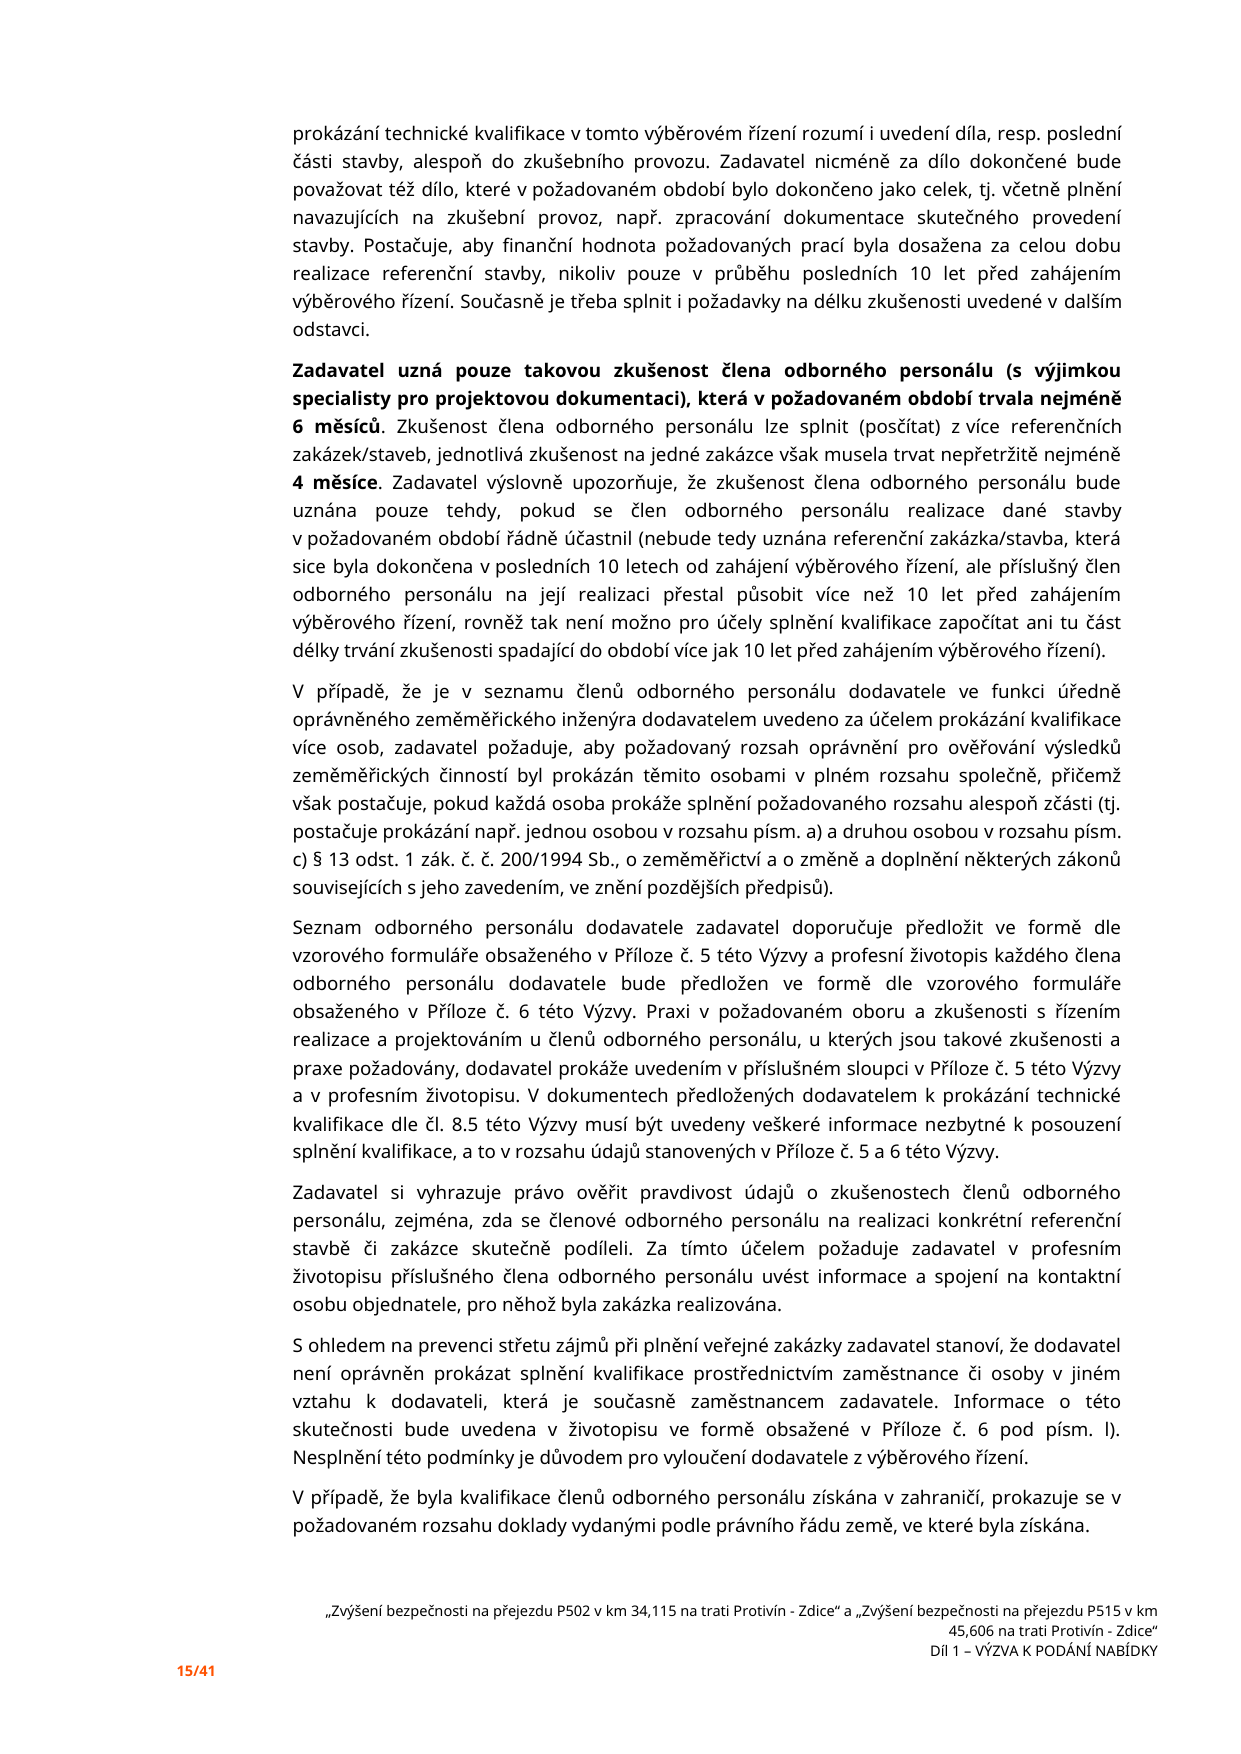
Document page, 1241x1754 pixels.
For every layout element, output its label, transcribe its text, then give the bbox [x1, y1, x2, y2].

text V případě, že byla kvalifikace členů odborného personálu získána v zahraničí, prokazuje se v požadovaném rozsahu doklady vydanými podle právního řádu země, ve které byla získána. [292, 1484, 1122, 1538]
text Zadavatel uzná pouze takovou zkušenost člena odborného personálu (s výjimkou specialisty pro projektovou dokumentaci), která v požadovaném období trvala nejméně 6 měsíců. Zkušenost člena odborného personálu lze splnit (posčítat) z více referenčních zakázek/staveb, jednotlivá zkušenost na jedné zakázce však musela trvat nepřetržitě nejméně 4 měsíce. Zadavatel výslovně upozorňuje, že zkušenost člena odborného personálu bude uznána pouze tehdy, pokud se člen odborného personálu realizace dané stavby v požadovaném období řádně účastnil (nebude tedy uznána referenční zakázka/stavba, která sice byla dokončena v posledních 10 letech od zahájení výběrového řízení, ale příslušný člen odborného personálu na její realizaci přestal působit více než 10 let před zahájením výběrového řízení, rovněž tak není možno pro účely splnění kvalifikace započítat ani tu část délky trvání zkušenosti spadající do období více jak 10 let před zahájením výběrového řízení). [292, 357, 1122, 663]
text Zadavatel si vyhrazuje právo ověřit pravdivost údajů o zkušenostech členů odborného personálu, zejména, zda se členové odborného personálu na realizaci konkrétní referenční stavbě či zakázce skutečně podíleli. Za tímto účelem požaduje zadavatel v profesním životopisu příslušného člena odborného personálu uvést informace a spojení na kontaktní osobu objednatele, pro něhož byla zakázka realizována. [292, 1179, 1122, 1317]
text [292, 121, 1122, 342]
text Seznam odborného personálu dodavatele zadavatel doporučuje předložit ve formě dle vzorového formuláře obsaženého v Příloze č. 5 této Výzvy a profesní životopis každého člena odborného personálu dodavatele bude předložen ve formě dle vzorového formuláře obsaženého v Příloze č. 6 této Výzvy. Praxi v požadovaném oboru a zkušenosti s řízením realizace a projektováním u členů odborného personálu, u kterých jsou takové zkušenosti a praxe požadovány, dodavatel prokáže uvedením v příslušném sloupci v Příloze č. 5 této Výzvy a v profesním životopisu. V dokumentech předložených dodavatelem k prokázání technické kvalifikace dle čl. 8.5 této Výzvy musí být uvedeny veškeré informace nezbytné k posouzení splnění kvalifikace, a to v rozsahu údajů stanovených v Příloze č. 5 a 6 této Výzvy. [292, 915, 1122, 1164]
text V případě, že je v seznamu členů odborného personálu dodavatele ve funkci úředně oprávněného zeměměřického inženýra dodavatelem uvedeno za účelem prokázání kvalifikace více osob, zadavatel požaduje, aby požadovaný rozsah oprávnění pro ověřování výsledků zeměměřických činností byl prokázán těmito osobami v plném rozsahu společně, přičemž však postačuje, pokud každá osoba prokáže splnění požadovaného rozsahu alespoň zčásti (tj. postačuje prokázání např. jednou osobou v rozsahu písm. a) a druhou osobou v rozsahu písm. c) § 13 odst. 1 zák. č. č. 200/1994 Sb., o zeměměřictví a o změně a doplnění některých zákonů souvisejících s jeho zavedením, ve znění pozdějších předpisů). [292, 678, 1122, 900]
text S ohledem na prevenci střetu zájmů při plnění veřejné zakázky zadavatel stanoví, že dodavatel není oprávněn prokázat splnění kvalifikace prostřednictvím zaměstnance či osoby v jiném vztahu k dodavateli, která je současně zaměstnancem zadavatele. Informace o této skutečnosti bude uvedena v životopisu ve formě obsažené v Příloze č. 6 pod písm. l). Nesplnění této podmínky je důvodem pro vyloučení dodavatele z výběrového řízení. [292, 1332, 1122, 1469]
